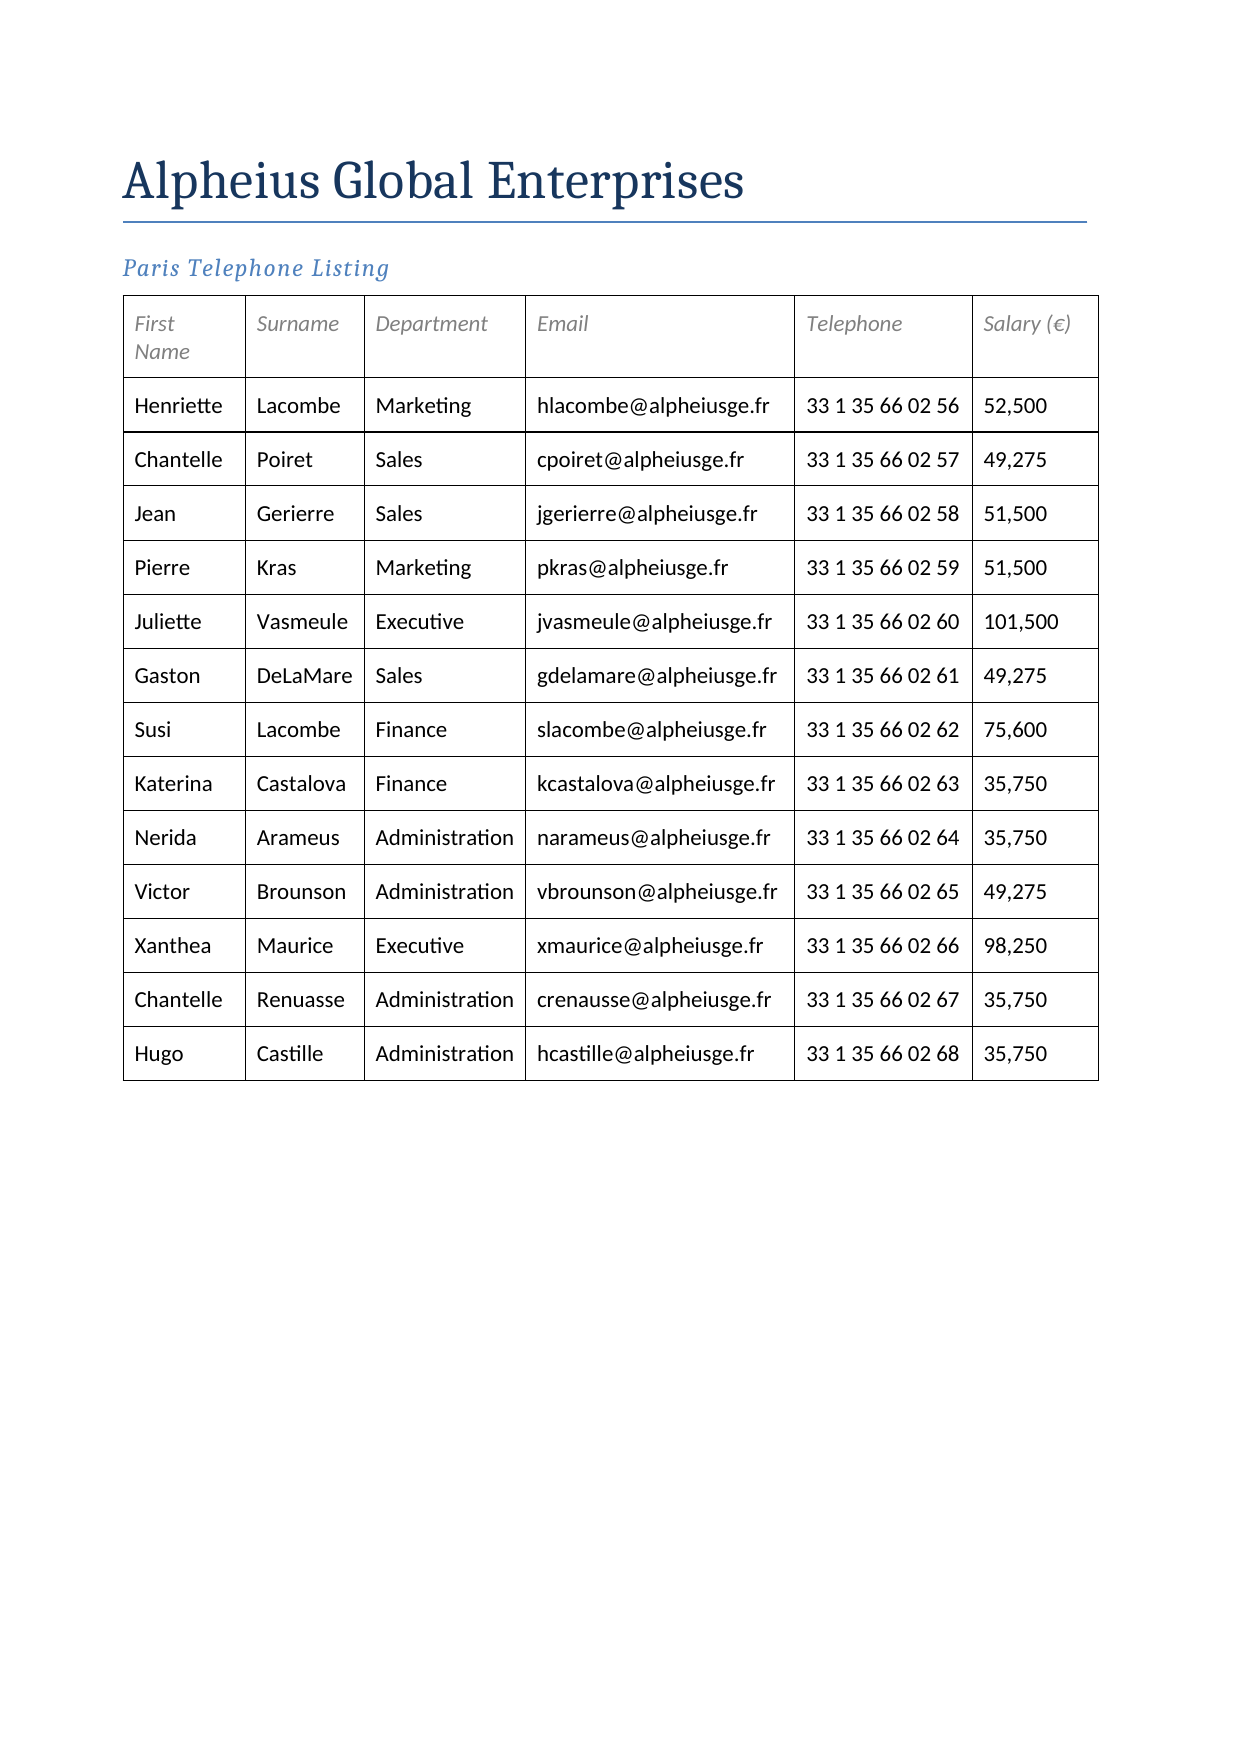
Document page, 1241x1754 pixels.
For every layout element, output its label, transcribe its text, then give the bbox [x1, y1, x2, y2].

table_cell Finance [365, 703, 525, 756]
table_header Email [526, 296, 794, 377]
table_cell Executive [365, 919, 525, 972]
table_cell Finance [365, 757, 525, 810]
table_cell 35,750 [973, 811, 1098, 864]
subtitle Paris Telephone Listing [122, 254, 1087, 283]
table_header First Name [124, 296, 245, 377]
table_header Department [365, 296, 525, 377]
table_cell 33 1 35 66 02 67 [795, 973, 972, 1026]
table_cell Xanthea [124, 919, 245, 972]
table_cell 101,500 [973, 595, 1098, 648]
table_cell Marketing [365, 378, 525, 431]
table_cell Chantelle [124, 973, 245, 1026]
table_cell 33 1 35 66 02 65 [795, 865, 972, 918]
table_cell 75,600 [973, 703, 1098, 756]
table_cell 49,275 [973, 649, 1098, 702]
table_header Salary (€) [973, 296, 1098, 377]
table_cell 51,500 [973, 486, 1098, 539]
table_cell Sales [365, 649, 525, 702]
table_cell Hugo [124, 1027, 245, 1080]
table_cell Kras [246, 541, 364, 593]
table_cell Susi [124, 703, 245, 756]
table_cell DeLaMare [246, 649, 364, 702]
title Alpheius Global Enterprises [122, 150, 1087, 223]
table_cell Brounson [246, 865, 364, 918]
table_cell jgerierre@alpheiusge.fr [526, 486, 794, 539]
table_cell Lacombe [246, 703, 364, 756]
table_cell 33 1 35 66 02 62 [795, 703, 972, 756]
table_cell slacombe@alpheiusge.fr [526, 703, 794, 756]
table_cell Gerierre [246, 486, 364, 539]
table_cell Castalova [246, 757, 364, 810]
table_cell Administration [365, 1027, 525, 1080]
table_cell 98,250 [973, 919, 1098, 972]
table_cell Pierre [124, 541, 245, 593]
table_cell 33 1 35 66 02 59 [795, 541, 972, 593]
table_cell Arameus [246, 811, 364, 864]
table_cell 33 1 35 66 02 61 [795, 649, 972, 702]
table_cell 52,500 [973, 378, 1098, 431]
table_cell Administration [365, 865, 525, 918]
table_cell Administration [365, 811, 525, 864]
table_cell Juliette [124, 595, 245, 648]
table_cell Nerida [124, 811, 245, 864]
table_cell 35,750 [973, 973, 1098, 1026]
table_cell gdelamare@alpheiusge.fr [526, 649, 794, 702]
table_cell 49,275 [973, 865, 1098, 918]
table_cell jvasmeule@alpheiusge.fr [526, 595, 794, 648]
table_cell Maurice [246, 919, 364, 972]
table_cell Sales [365, 433, 525, 485]
table_cell vbrounson@alpheiusge.fr [526, 865, 794, 918]
table_cell Sales [365, 486, 525, 539]
table_cell Victor [124, 865, 245, 918]
table_cell Chantelle [124, 433, 245, 485]
table_cell Gaston [124, 649, 245, 702]
table_cell kcastalova@alpheiusge.fr [526, 757, 794, 810]
table_cell 33 1 35 66 02 66 [795, 919, 972, 972]
table_cell 33 1 35 66 02 68 [795, 1027, 972, 1080]
table_cell 33 1 35 66 02 64 [795, 811, 972, 864]
table_cell 49,275 [973, 433, 1098, 485]
table_cell Vasmeule [246, 595, 364, 648]
table_cell Poiret [246, 433, 364, 485]
table_cell pkras@alpheiusge.fr [526, 541, 794, 593]
table_cell Marketing [365, 541, 525, 593]
table_cell 51,500 [973, 541, 1098, 593]
table_cell hlacombe@alpheiusge.fr [526, 378, 794, 431]
table_cell Lacombe [246, 378, 364, 431]
table_cell Jean [124, 486, 245, 539]
table_cell hcastille@alpheiusge.fr [526, 1027, 794, 1080]
table_cell 33 1 35 66 02 57 [795, 433, 972, 485]
table_cell 33 1 35 66 02 58 [795, 486, 972, 539]
table_cell Renuasse [246, 973, 364, 1026]
table_cell Executive [365, 595, 525, 648]
table_cell Administration [365, 973, 525, 1026]
table_cell Katerina [124, 757, 245, 810]
table_cell cpoiret@alpheiusge.fr [526, 433, 794, 485]
table_cell Castille [246, 1027, 364, 1080]
table_cell xmaurice@alpheiusge.fr [526, 919, 794, 972]
table_cell Henriette [124, 378, 245, 431]
table_cell 33 1 35 66 02 60 [795, 595, 972, 648]
table_cell narameus@alpheiusge.fr [526, 811, 794, 864]
table_cell 33 1 35 66 02 63 [795, 757, 972, 810]
table_cell 33 1 35 66 02 56 [795, 378, 972, 431]
table_cell 35,750 [973, 757, 1098, 810]
table_header Surname [246, 296, 364, 377]
table_cell 35,750 [973, 1027, 1098, 1080]
table_header Telephone [795, 296, 972, 377]
table_cell crenausse@alpheiusge.fr [526, 973, 794, 1026]
